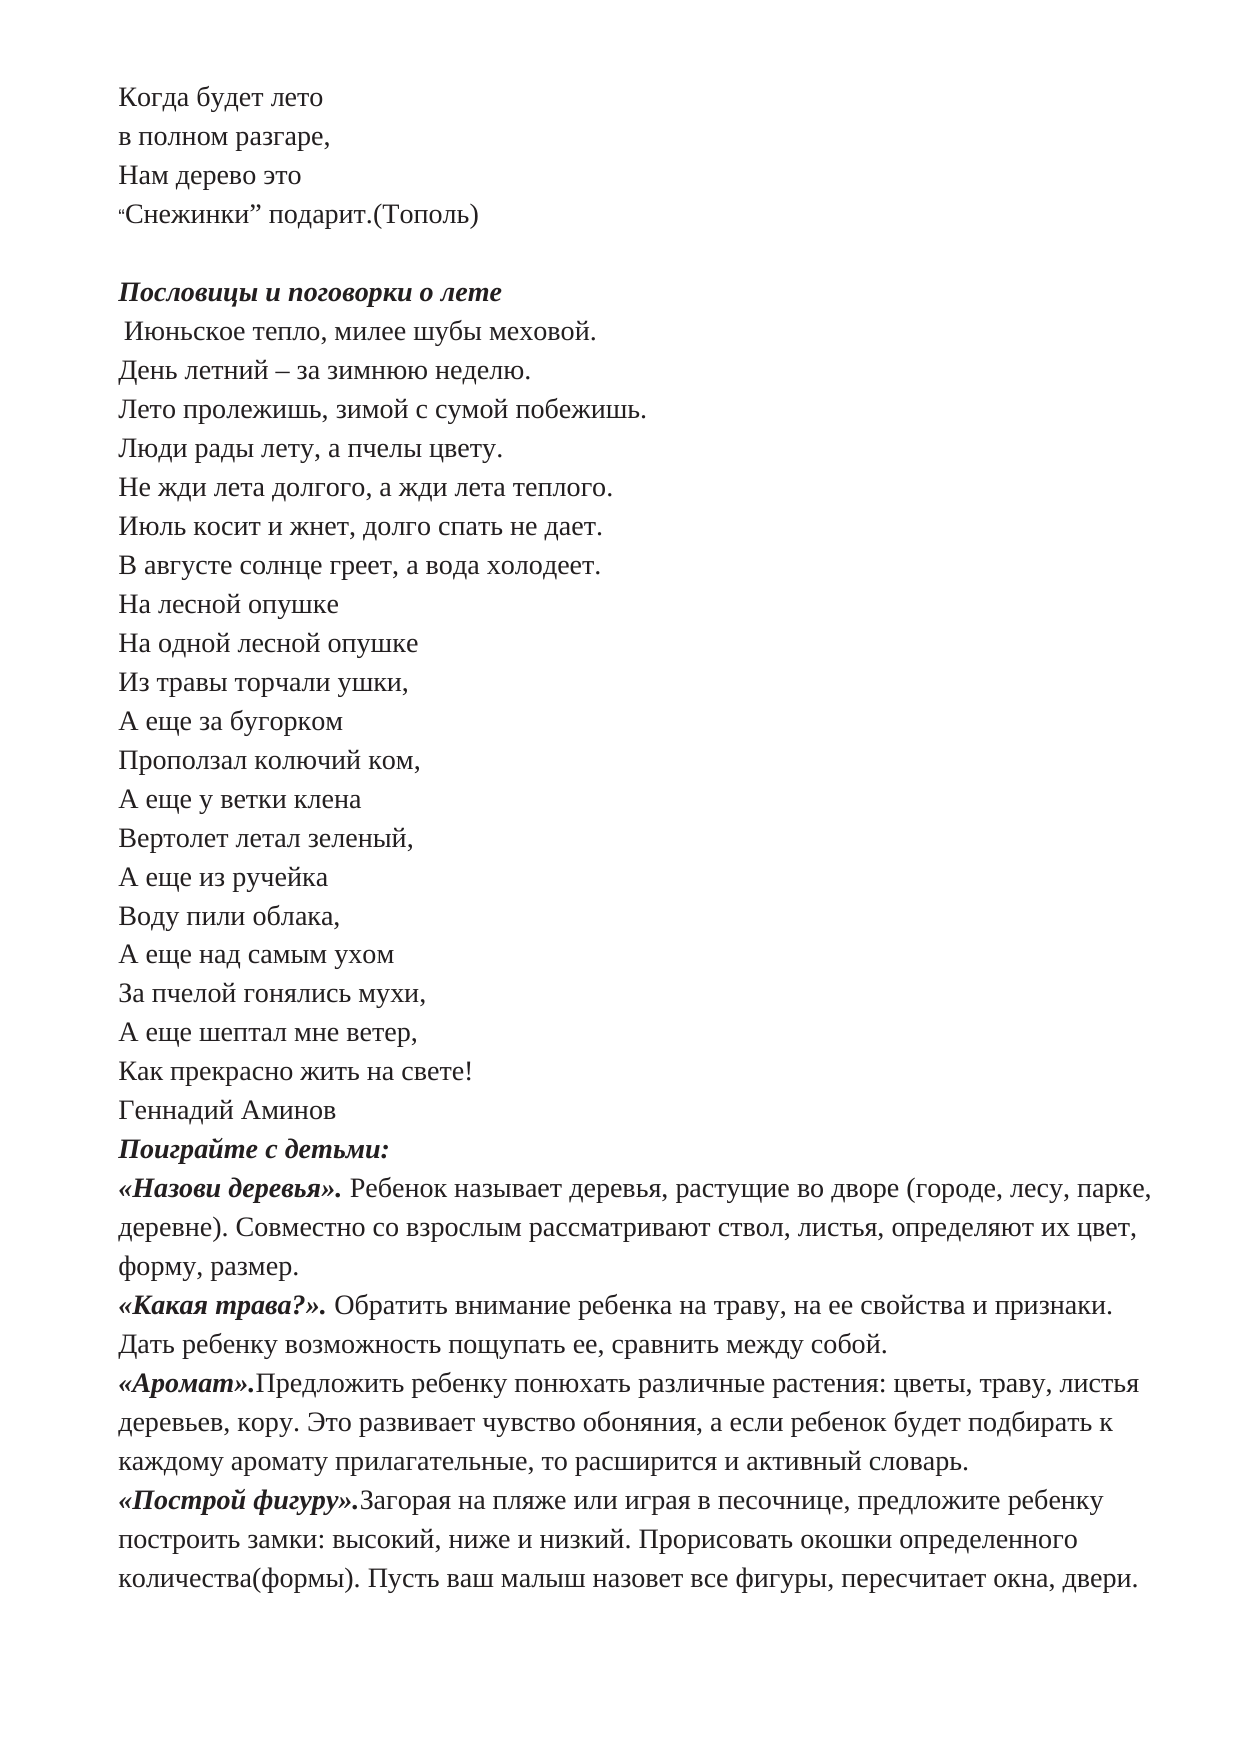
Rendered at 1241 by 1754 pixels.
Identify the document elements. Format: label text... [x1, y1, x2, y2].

text За пчелой гонялись мухи, [118, 970, 1167, 1009]
text Как прекрасно жить на свете! [118, 1048, 1167, 1087]
text Воду пили облака, [118, 892, 1167, 931]
text А еще у ветки клена [118, 775, 1167, 814]
text Когда будет лето [118, 74, 1167, 113]
text На лесной опушке [118, 580, 1167, 619]
text Июль косит и жнет, долго спать не дает. [118, 502, 1167, 541]
text Вертолет летал зеленый, [118, 814, 1167, 853]
text Не жди лета долгого, а жди лета теплого. [118, 463, 1167, 502]
text «Назови деревья». Ребенок называет деревья, растущие во дворе (городе, лесу, парке, деревне). Совместно со взрослым рассматривают ствол, листья, определяют их цвет, форму, размер. [118, 1165, 1167, 1282]
text День летний – за зимнюю неделю. [118, 347, 1167, 386]
text Лето пролежишь, зимой с сумой побежишь. [118, 386, 1167, 424]
text Июньское тепло, милее шубы меховой. [118, 308, 1167, 347]
text А еще над самым ухом [118, 931, 1167, 970]
text Люди рады лету, а пчелы цвету. [118, 424, 1167, 463]
text «Какая трава?». Обратить внимание ребенка на траву, на ее свойства и признаки. Дать ребенку возможность пощупать ее, сравнить между собой. [118, 1282, 1167, 1359]
text Геннадий Аминов [118, 1087, 1167, 1126]
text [118, 1476, 1167, 1593]
text «Аромат».Предложить ребенку понюхать различные растения: цветы, траву, листья деревьев, кору. Это развивает чувство обоняния, а если ребенок будет подбирать к каждому аромату прилагательные, то расширится и активный словарь. [118, 1359, 1167, 1476]
text Нам дерево это [118, 152, 1167, 191]
text Проползал колючий ком, [118, 736, 1167, 775]
text в полном разгаре, [118, 113, 1167, 152]
text “Снежинки” подарит.(Тополь) [118, 191, 1167, 230]
text Поиграйте с детьми: [118, 1126, 1167, 1165]
text На одной лесной опушке [118, 619, 1167, 658]
text А еще из ручейка [118, 853, 1167, 892]
text А еще шептал мне ветер, [118, 1009, 1167, 1048]
text Из травы торчали ушки, [118, 658, 1167, 697]
text В августе солнце греет, а вода холодеет. [118, 541, 1167, 580]
text Пословицы и поговорки о лете [118, 269, 1167, 308]
text А еще за бугорком [118, 697, 1167, 736]
